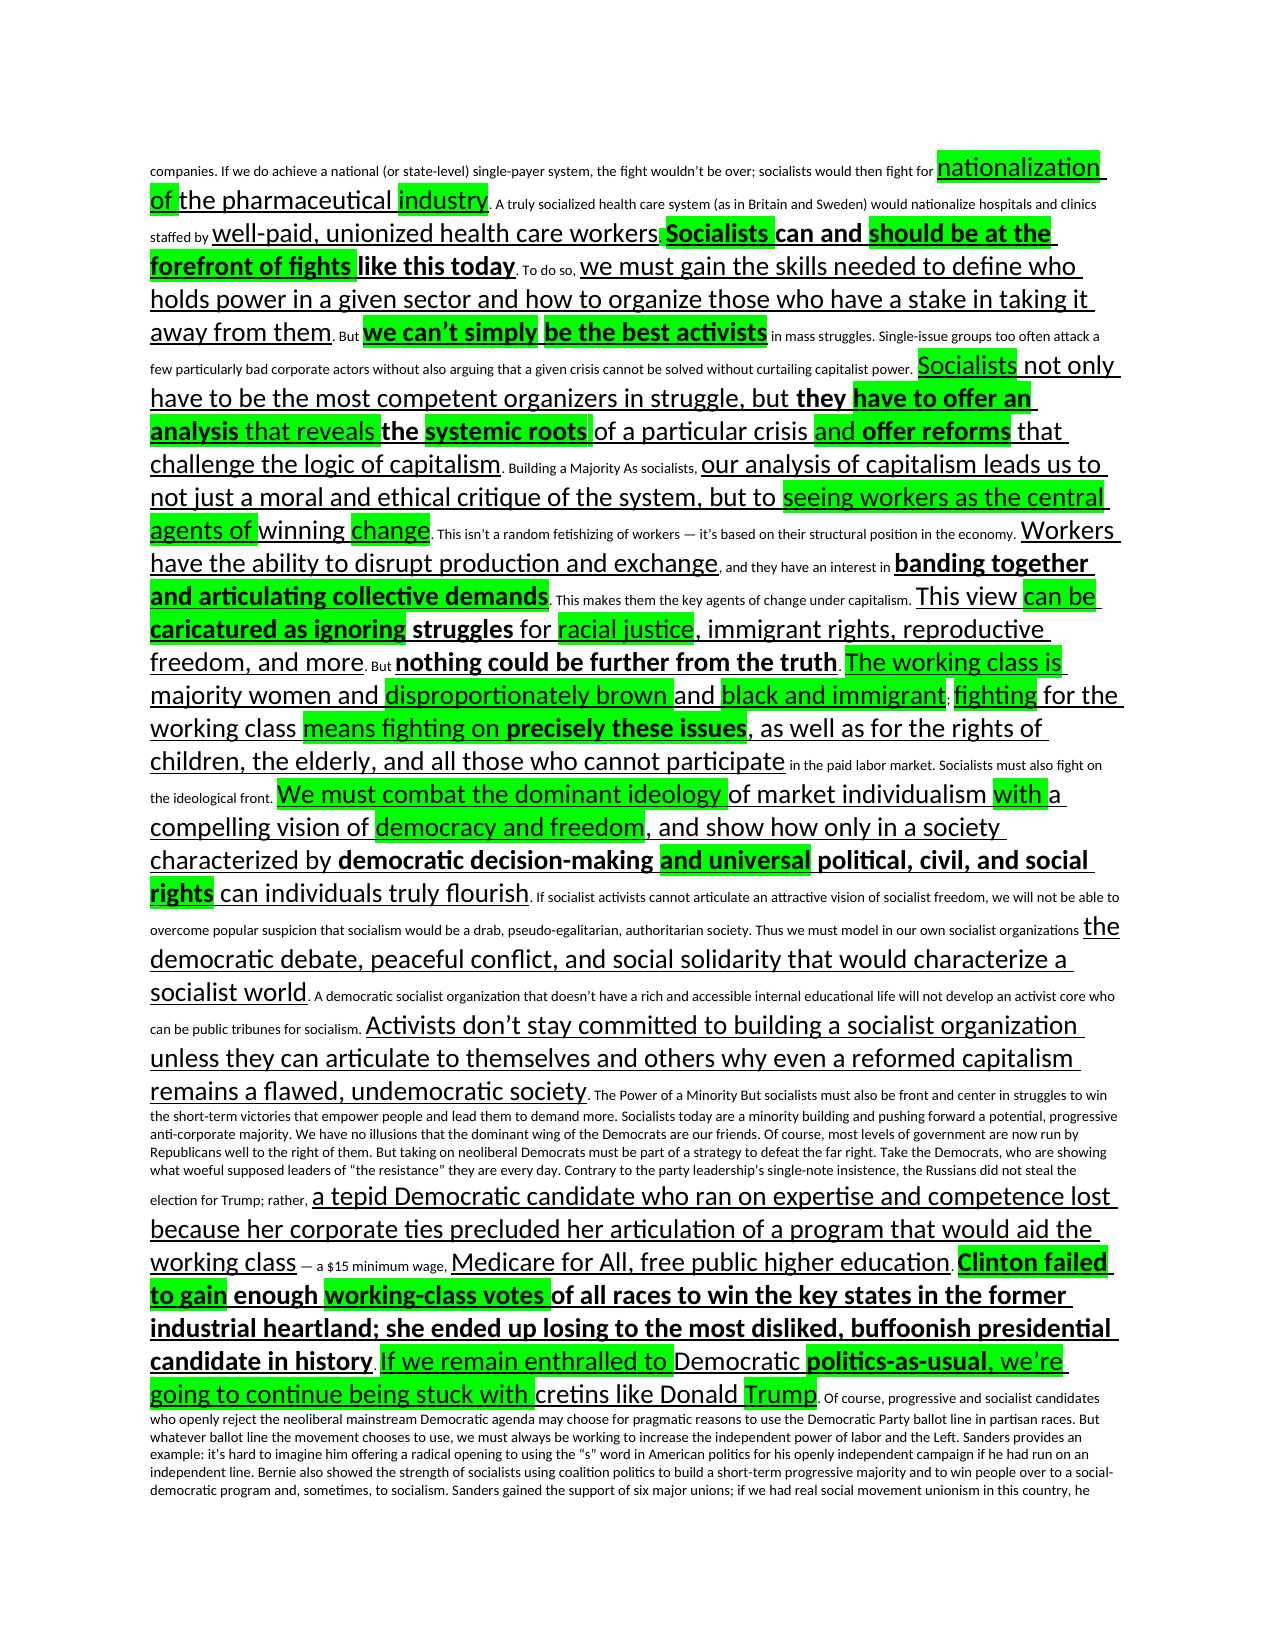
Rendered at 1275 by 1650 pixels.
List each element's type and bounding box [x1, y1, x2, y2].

text [150, 150, 1125, 1499]
